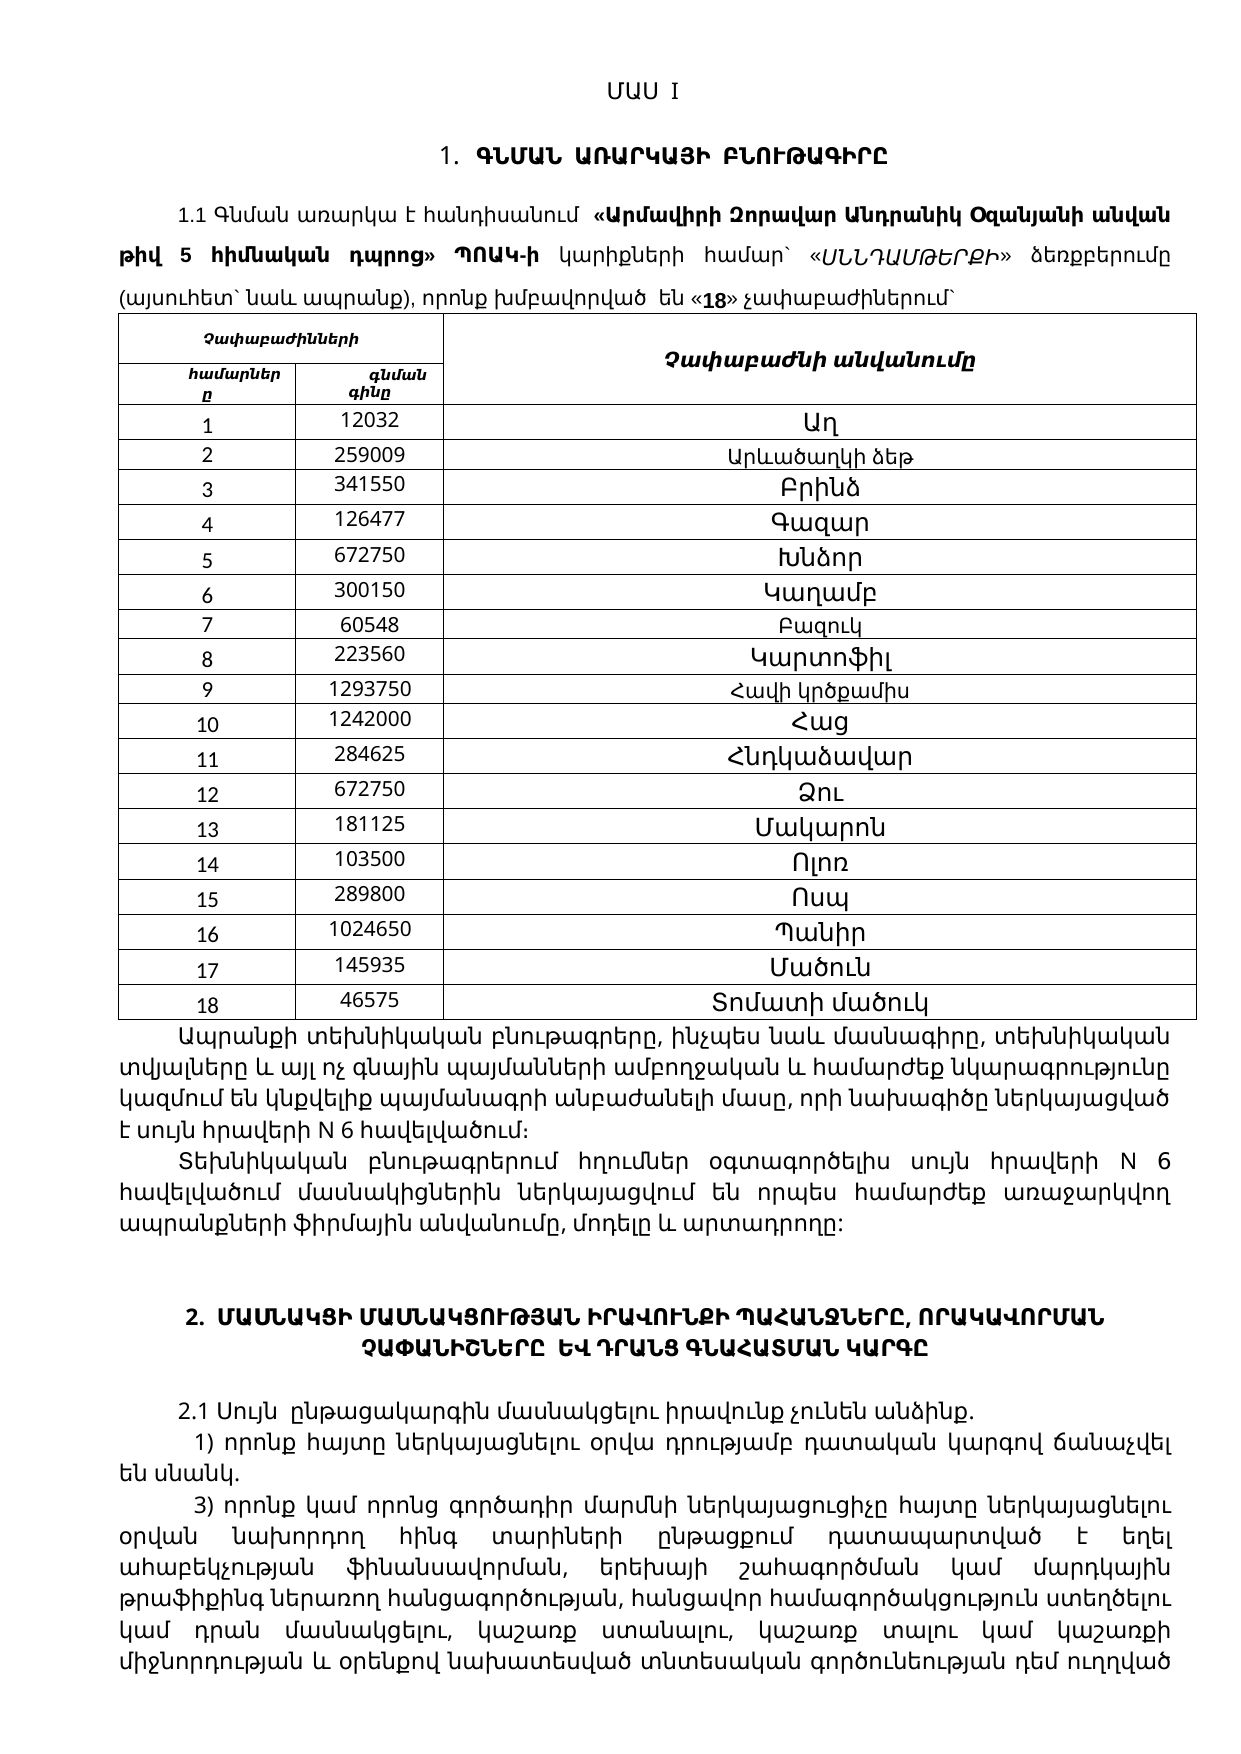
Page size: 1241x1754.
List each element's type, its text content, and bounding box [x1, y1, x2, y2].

text Ապրանքի տեխնիկական բնութագրերը, ինչպես նաև մասնագիրը, տեխնիկական տվյալները և այլ ոչ գնային պայմանների ամբողջական և համարժեք նկարագրությունը կազմում են կնքվելիք պայմանագրի անբաժանելի մասը, որի նախագիծը ներկայացված է սույն հրավերի N 6 հավելվածում։ [118, 1020, 1171, 1145]
text 2. ՄԱՍՆԱԿՑԻ ՄԱՍՆԱԿՑՈՒԹՅԱՆ ԻՐԱՎՈՒՆՔԻ ՊԱՀԱՆՋՆԵՐԸ, ՈՐԱԿԱՎՈՐՄԱՆ ՉԱՓԱՆԻՇՆԵՐԸ ԵՎ ԴՐԱՆՑ ԳՆԱՀԱՏՄԱՆ ԿԱՐԳԸ [118, 1301, 1171, 1364]
table_cell 145935 [296, 950, 443, 984]
table_cell Մակարոն [444, 809, 1196, 843]
table_cell 14 [119, 844, 295, 878]
table_cell 1242000 [296, 704, 443, 738]
table_header Չափաբաժինների [119, 314, 443, 363]
table_cell Ձու [444, 774, 1196, 808]
table_cell Կաղամբ [444, 575, 1196, 609]
table_cell Տոմատի մածուկ [444, 985, 1196, 1019]
table_cell 259009 [296, 440, 443, 468]
table_cell 17 [119, 950, 295, 984]
table_cell համարները [119, 364, 295, 404]
table_cell 341550 [296, 470, 443, 503]
text 1) որոնք հայտը ներկայացնելու օրվա դրությամբ դատական կարգով ճանաչվել են սնանկ. [118, 1426, 1171, 1489]
list ԳՆՄԱՆ ԱՌԱՐԿԱՅԻ ԲՆՈՒԹԱԳԻՐԸ [156, 137, 1171, 172]
table_cell Հնդկաձավար [444, 739, 1196, 773]
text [118, 1489, 1171, 1676]
table_cell Պանիր [444, 915, 1196, 949]
subtitle 1.1 Գնման առարկա է հանդիսանում «Արմավիրի Զորավար Անդրանիկ Օզանյանի անվան թիվ 5 հիմնական դպրոց» ՊՈԱԿ-ի կարիքների համար` «ՍՆՆԴԱՄԹԵՐՔԻ» ձեռքբերումը (այսուհետ` նաև ապրանք), որոնք խմբավորված են «18» չափաբաժիներում` [118, 203, 1171, 313]
table_cell Աղ [444, 405, 1196, 439]
table_cell 4 [119, 505, 295, 539]
table_cell 46575 [296, 985, 443, 1019]
table_cell Բրինձ [444, 470, 1196, 503]
table_cell Հաց [444, 704, 1196, 738]
table_cell 6 [119, 575, 295, 609]
table_cell 126477 [296, 505, 443, 539]
table_cell Մածուն [444, 950, 1196, 984]
text Տեխնիկական բնութագրերում հղումներ օգտագործելիս սույն հրավերի N 6 հավելվածում մասնակիցներին ներկայացվում են որպես համարժեք առաջարկվող ապրանքների ֆիրմային անվանումը, մոդելը և արտադրողը: [118, 1145, 1171, 1239]
table_cell 10 [119, 704, 295, 738]
table_cell 181125 [296, 809, 443, 843]
table_cell Արևածաղկի ձեթ [444, 440, 1196, 468]
table_cell գնման գինը [296, 364, 443, 404]
table_cell 103500 [296, 844, 443, 878]
table_cell Ոսպ [444, 880, 1196, 913]
table_cell Բազուկ [444, 610, 1196, 638]
table_cell 16 [119, 915, 295, 949]
table_cell Գազար [444, 505, 1196, 539]
table_cell 60548 [296, 610, 443, 638]
text 2.1 Սույն ընթացակարգին մասնակցելու իրավունք չունեն անձինք. [118, 1395, 1171, 1426]
table_cell 18 [119, 985, 295, 1019]
table_cell 12032 [296, 405, 443, 439]
table_cell 223560 [296, 639, 443, 673]
table_cell Ոլոռ [444, 844, 1196, 878]
table_cell 15 [119, 880, 295, 913]
table_cell 2 [119, 440, 295, 468]
table_cell 289800 [296, 880, 443, 913]
table_cell 284625 [296, 739, 443, 773]
table_cell 7 [119, 610, 295, 638]
table_cell Խնձոր [444, 540, 1196, 574]
table_cell 9 [119, 675, 295, 703]
table_cell 13 [119, 809, 295, 843]
table_cell 11 [119, 739, 295, 773]
table_cell Հավի կրծքամիս [444, 675, 1196, 703]
table_cell 8 [119, 639, 295, 673]
table_cell 300150 [296, 575, 443, 609]
text ՄԱՍ I [118, 75, 1171, 106]
table_cell 672750 [296, 540, 443, 574]
table_cell 1 [119, 405, 295, 439]
table_cell 1293750 [296, 675, 443, 703]
table_cell 672750 [296, 774, 443, 808]
table_cell Կարտոֆիլ [444, 639, 1196, 673]
table_cell 12 [119, 774, 295, 808]
table_cell 3 [119, 470, 295, 503]
table_cell 1024650 [296, 915, 443, 949]
table_cell 5 [119, 540, 295, 574]
table_header Չափաբաժնի անվանումը [444, 314, 1196, 404]
